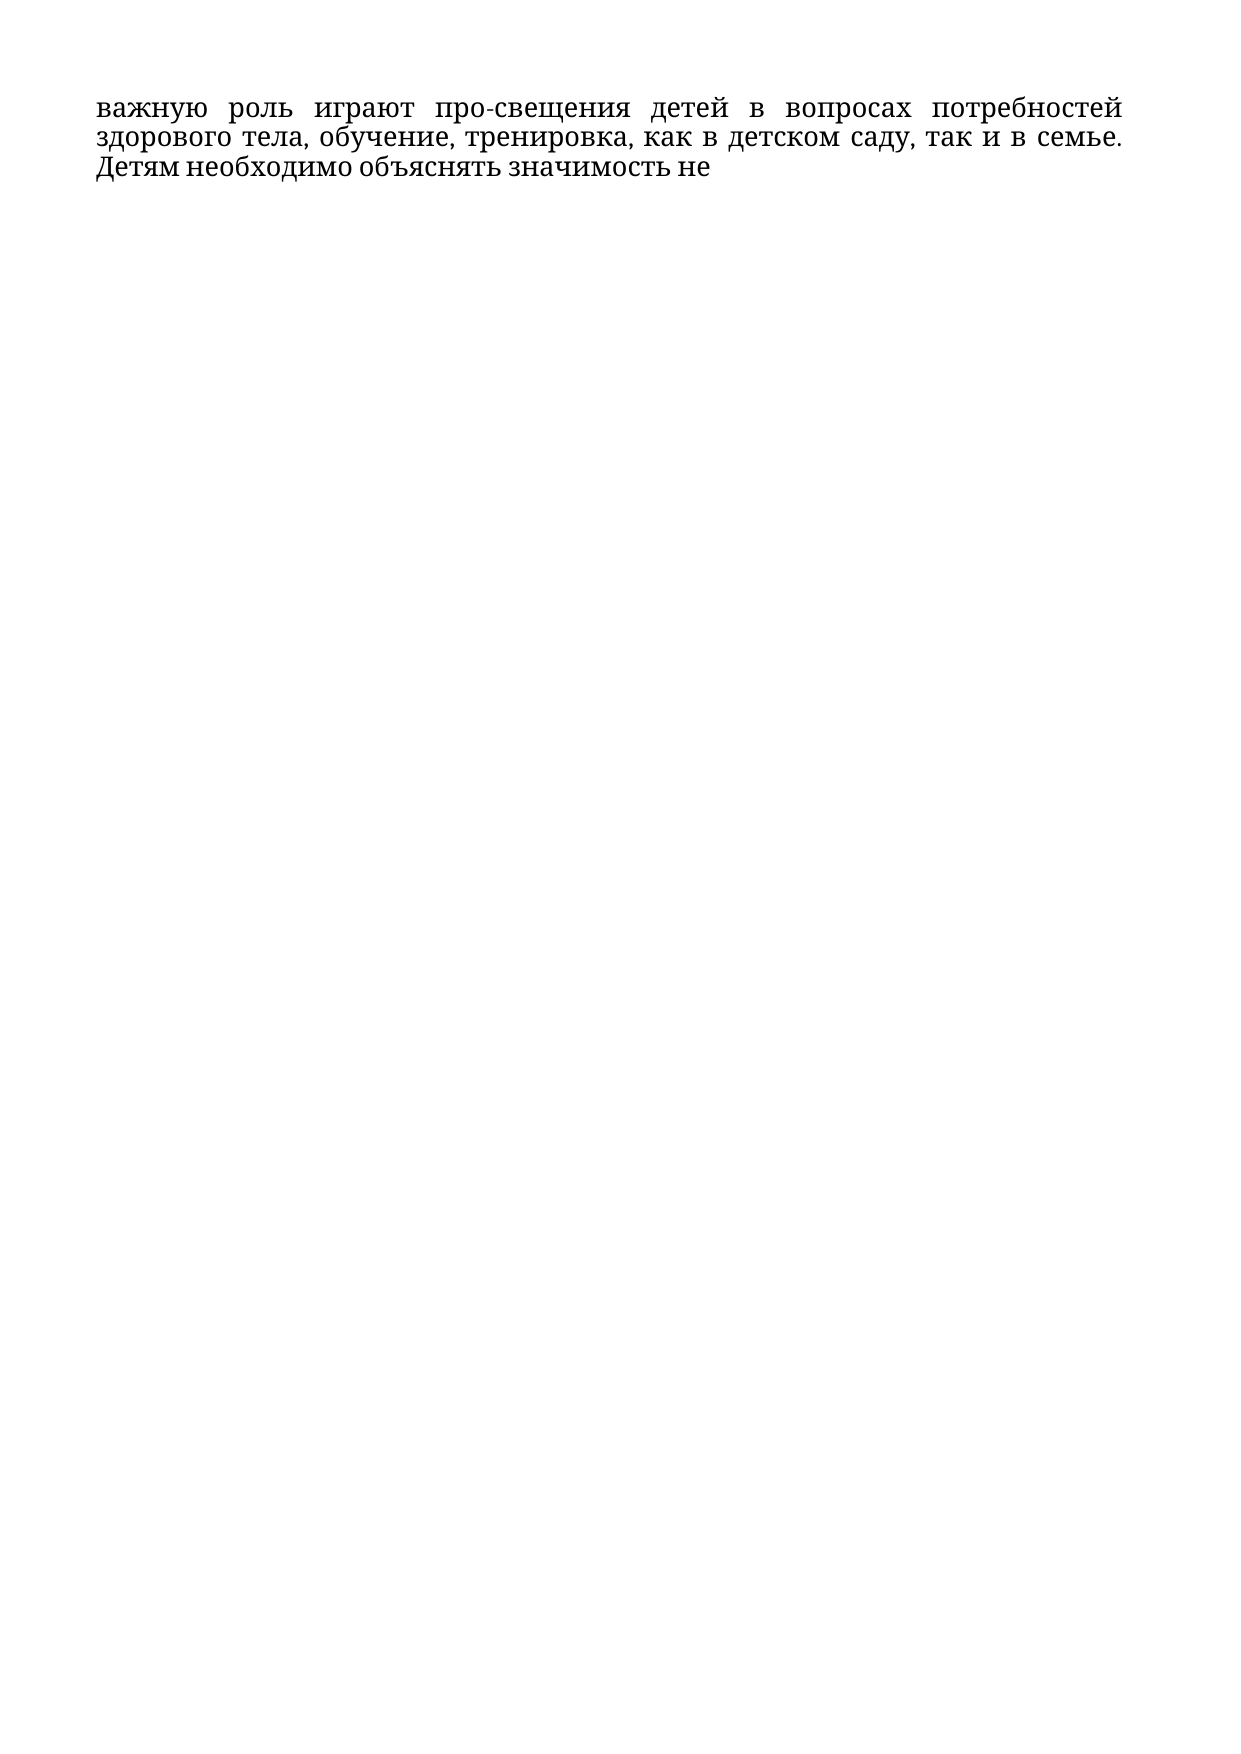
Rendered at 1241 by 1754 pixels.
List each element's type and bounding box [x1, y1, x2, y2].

text [96, 93, 1123, 183]
